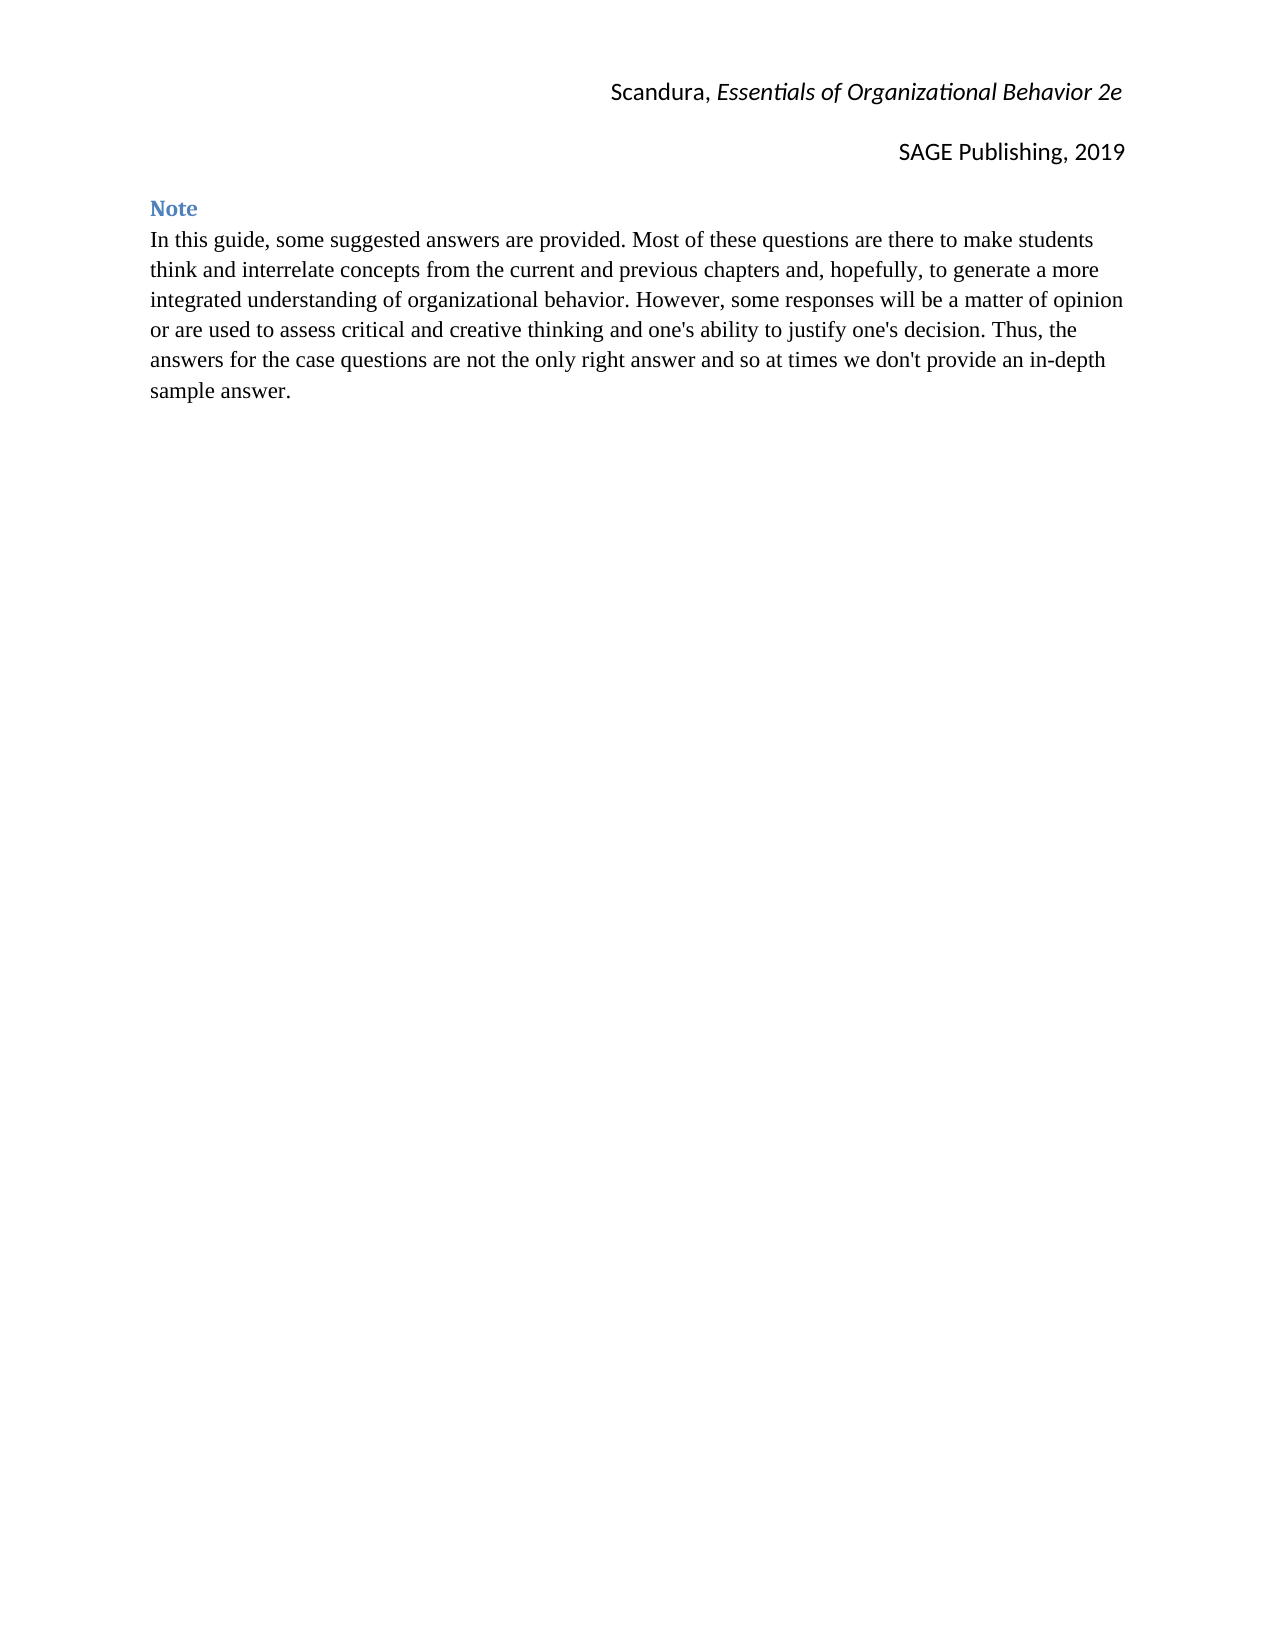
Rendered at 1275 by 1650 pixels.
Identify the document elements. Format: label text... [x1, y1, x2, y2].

text In this guide, some suggested answers are provided. Most of these questions are there to make students think and interrelate concepts from the current and previous chapters and, hopefully, to generate a more integrated understanding of organizational behavior. However, some responses will be a matter of opinion or are used to assess critical and creative thinking and one's ability to justify one's decision. Thus, the answers for the case questions are not the only right answer and so at times we don't provide an in-depth sample answer. [150, 226, 1125, 403]
subtitle Note [150, 195, 1125, 222]
